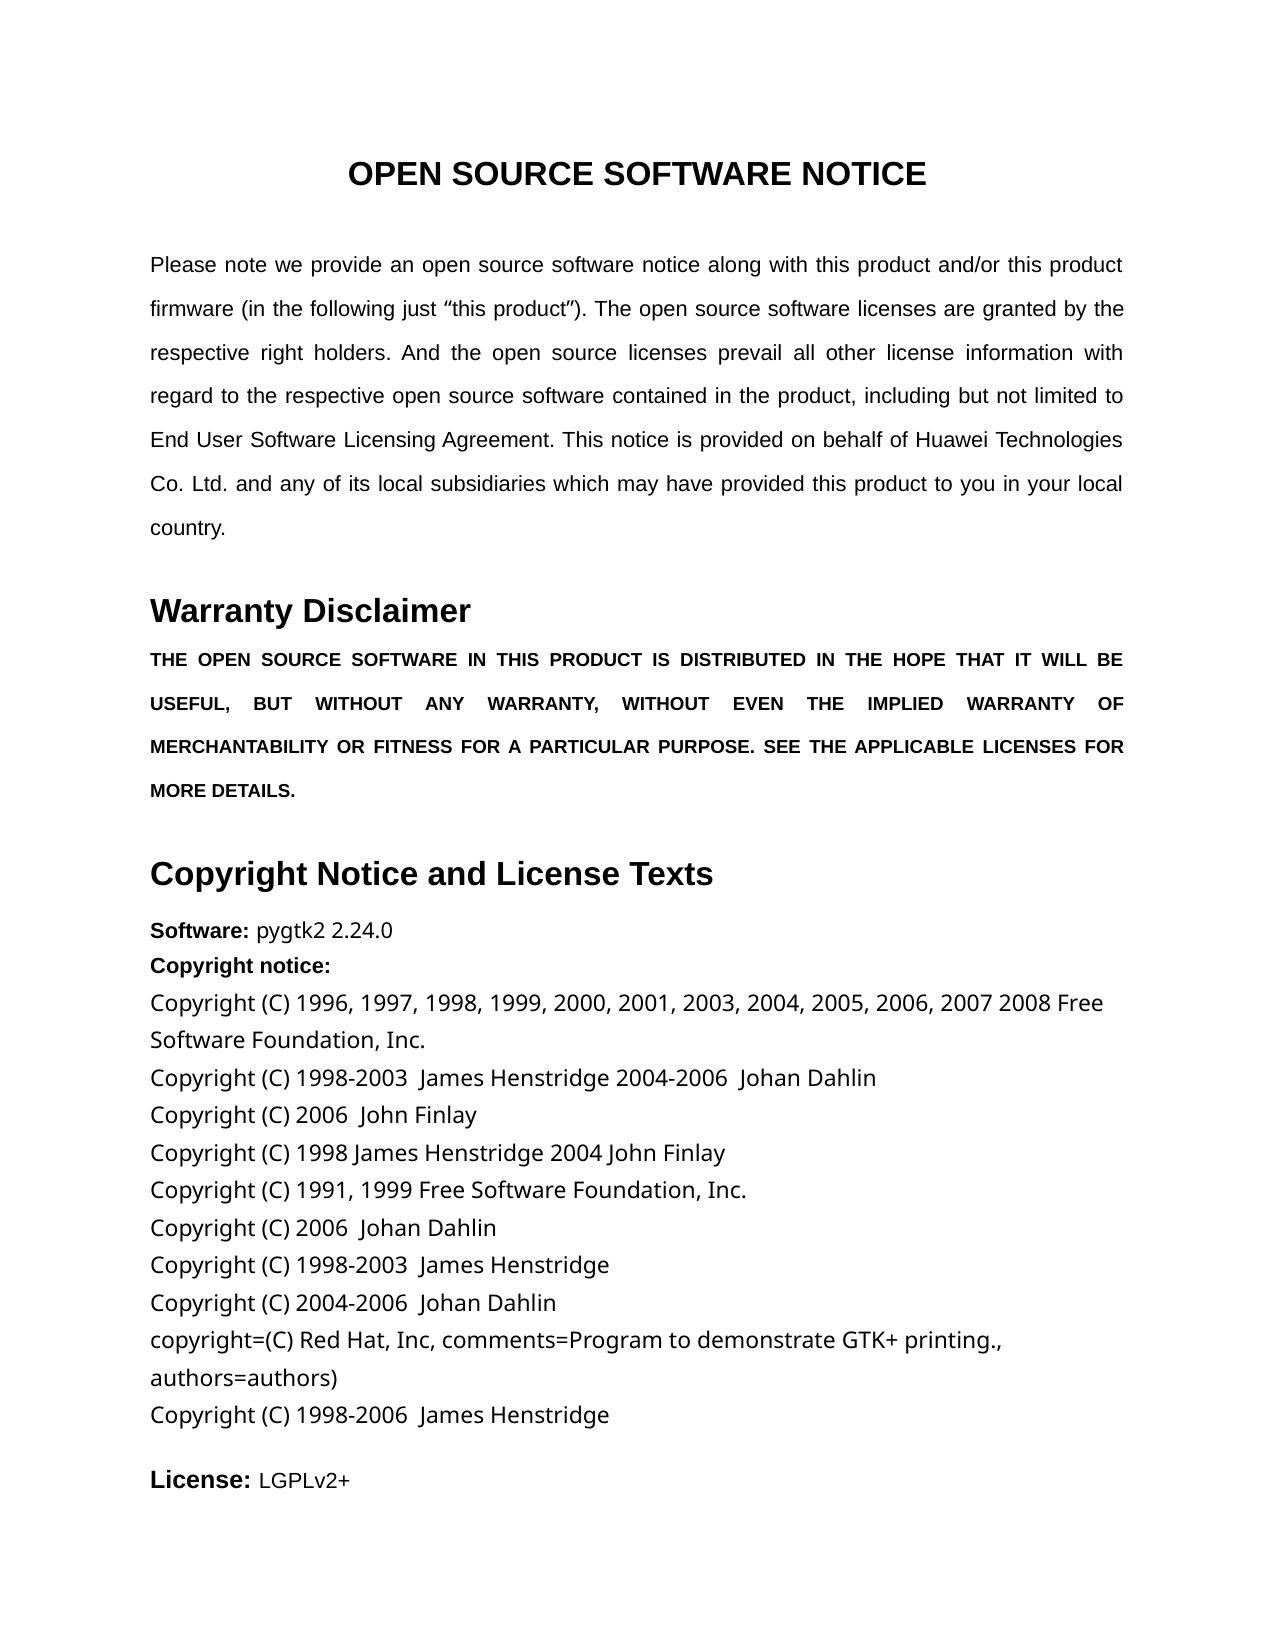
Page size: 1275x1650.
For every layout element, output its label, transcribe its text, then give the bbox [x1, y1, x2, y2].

text Copyright Notice and License Texts [150, 850, 1125, 894]
text License: LGPLv2+ [150, 1469, 1125, 1494]
text Copyright notice: Copyright (C) 1996, 1997, 1998, 1999, 2000, 2001, 2003, 2004, 2005, 2006, 2007 2008 Free Software Foundation, Inc. Copyright (C) 1998-2003 James Henstridge 2004-2006 Johan Dahlin Copyright (C) 2006 John Finlay Copyright (C) 1998 James Henstridge 2004 John Finlay Copyright (C) 1991, 1999 Free Software Foundation, Inc. Copyright (C) 2006 Johan Dahlin Copyright (C) 1998-2003 James Henstridge Copyright (C) 2004-2006 Johan Dahlin copyright=(C) Red Hat, Inc, comments=Program to demonstrate GTK+ printing., authors=authors) Copyright (C) 1998-2006 James Henstridge [150, 944, 1125, 1469]
text Please note we provide an open source software notice along with this product and/or this product firmware (in the following just “this product”). The open source software licenses are granted by the respective right holders. And the open source licenses prevail all other license information with regard to the respective open source software contained in the product, including but not limited to End User Software Licensing Agreement. This notice is provided on behalf of Huawei Technologies Co. Ltd. and any of its local subsidiaries which may have provided this product to you in your local country. [150, 237, 1125, 544]
text The open source software in this product is distributed in the hope that it will be useful, but WITHOUT ANY WARRANTY, without even the implied warranty of MERCHANTABILITY or FITNESS FOR A PARTICULAR PURPOSE. See the applicable licenses for more details. [150, 631, 1125, 806]
text Warranty Disclaimer [150, 587, 1125, 631]
text OPEN SOURCE SOFTWARE NOTICE [150, 150, 1125, 194]
text Software: pygtk2 2.24.0 [150, 919, 1125, 944]
